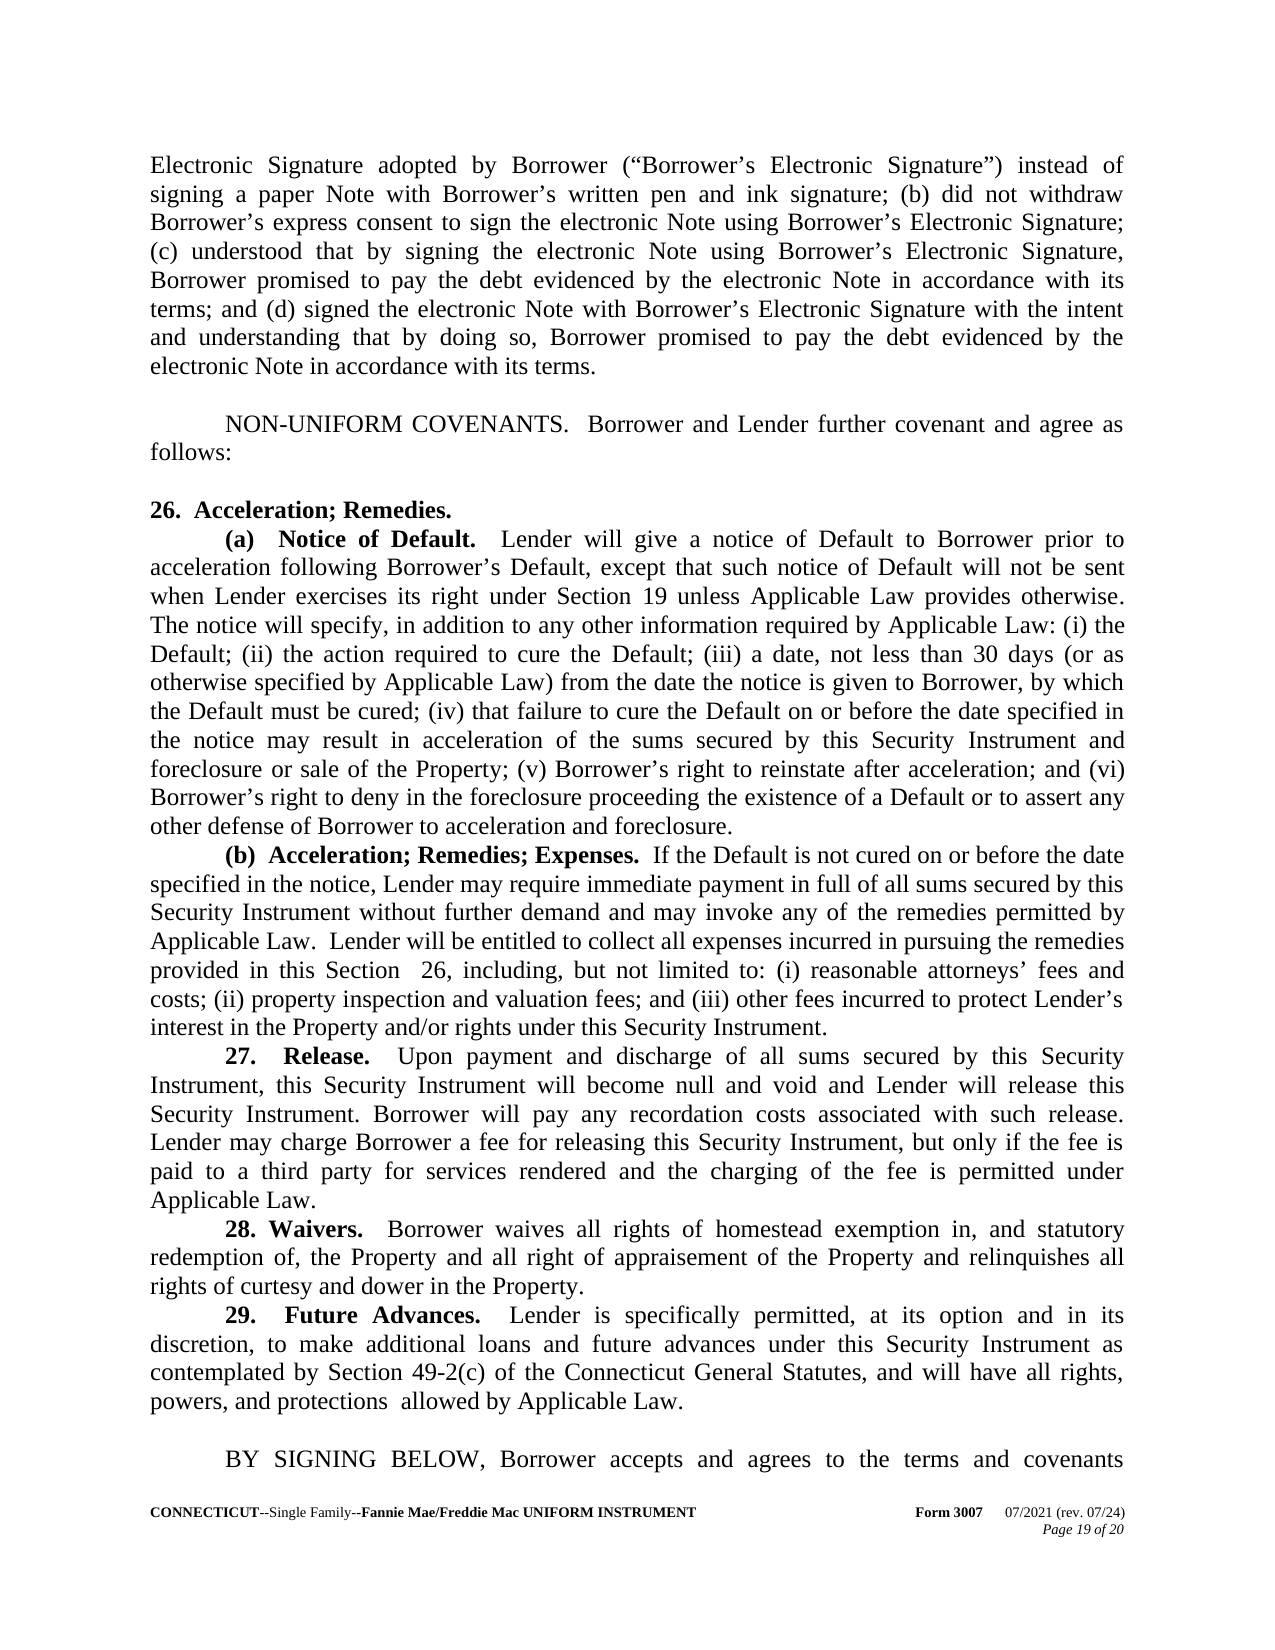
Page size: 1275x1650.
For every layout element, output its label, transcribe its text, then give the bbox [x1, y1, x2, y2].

text 28. Waivers. Borrower waives all rights of homestead exemption in, and statutory redemption of, the Property and all right of appraisement of the Property and relinquishes all rights of curtesy and dower in the Property. [150, 1214, 1125, 1300]
text (a) Notice of Default. Lender will give a notice of Default to Borrower prior to acceleration following Borrower’s Default, except that such notice of Default will not be sent when Lender exercises its right under Section 19 unless Applicable Law provides otherwise. The notice will specify, in addition to any other information required by Applicable Law: (i) the Default; (ii) the action required to cure the Default; (iii) a date, not less than 30 days (or as otherwise specified by Applicable Law) from the date the notice is given to Borrower, by which the Default must be cured; (iv) that failure to cure the Default on or before the date specified in the notice may result in acceleration of the sums secured by this Security Instrument and foreclosure or sale of the Property; (v) Borrower’s right to reinstate after acceleration; and (vi) Borrower’s right to deny in the foreclosure proceeding the existence of a Default or to assert any other defense of Borrower to acceleration and foreclosure. [150, 524, 1125, 840]
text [150, 1444, 1125, 1472]
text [150, 150, 1125, 380]
text 27. Release. Upon payment and discharge of all sums secured by this Security Instrument, this Security Instrument will become null and void and Lender will release this Security Instrument. Borrower will pay any recordation costs associated with such release. Lender may charge Borrower a fee for releasing this Security Instrument, but only if the fee is paid to a third party for services rendered and the charging of the fee is permitted under Applicable Law. [150, 1041, 1125, 1214]
text (b) Acceleration; Remedies; Expenses. If the Default is not cured on or before the date specified in the notice, Lender may require immediate payment in full of all sums secured by this Security Instrument without further demand and may invoke any of the remedies permitted by Applicable Law. Lender will be entitled to collect all expenses incurred in pursuing the remedies provided in this Section 26, including, but not limited to: (i) reasonable attorneys’ fees and costs; (ii) property inspection and valuation fees; and (iii) other fees incurred to protect Lender’s interest in the Property and/or rights under this Security Instrument. [150, 840, 1125, 1041]
text NON-UNIFORM COVENANTS. Borrower and Lender further covenant and agree as follows: [150, 409, 1125, 466]
text 29. Future Advances. Lender is specifically permitted, at its option and in its discretion, to make additional loans and future advances under this Security Instrument as contemplated by Section 49-2(c) of the Connecticut General Statutes, and will have all rights, powers, and protections allowed by Applicable Law. [150, 1300, 1125, 1415]
text 26. Acceleration; Remedies. [150, 495, 1125, 524]
